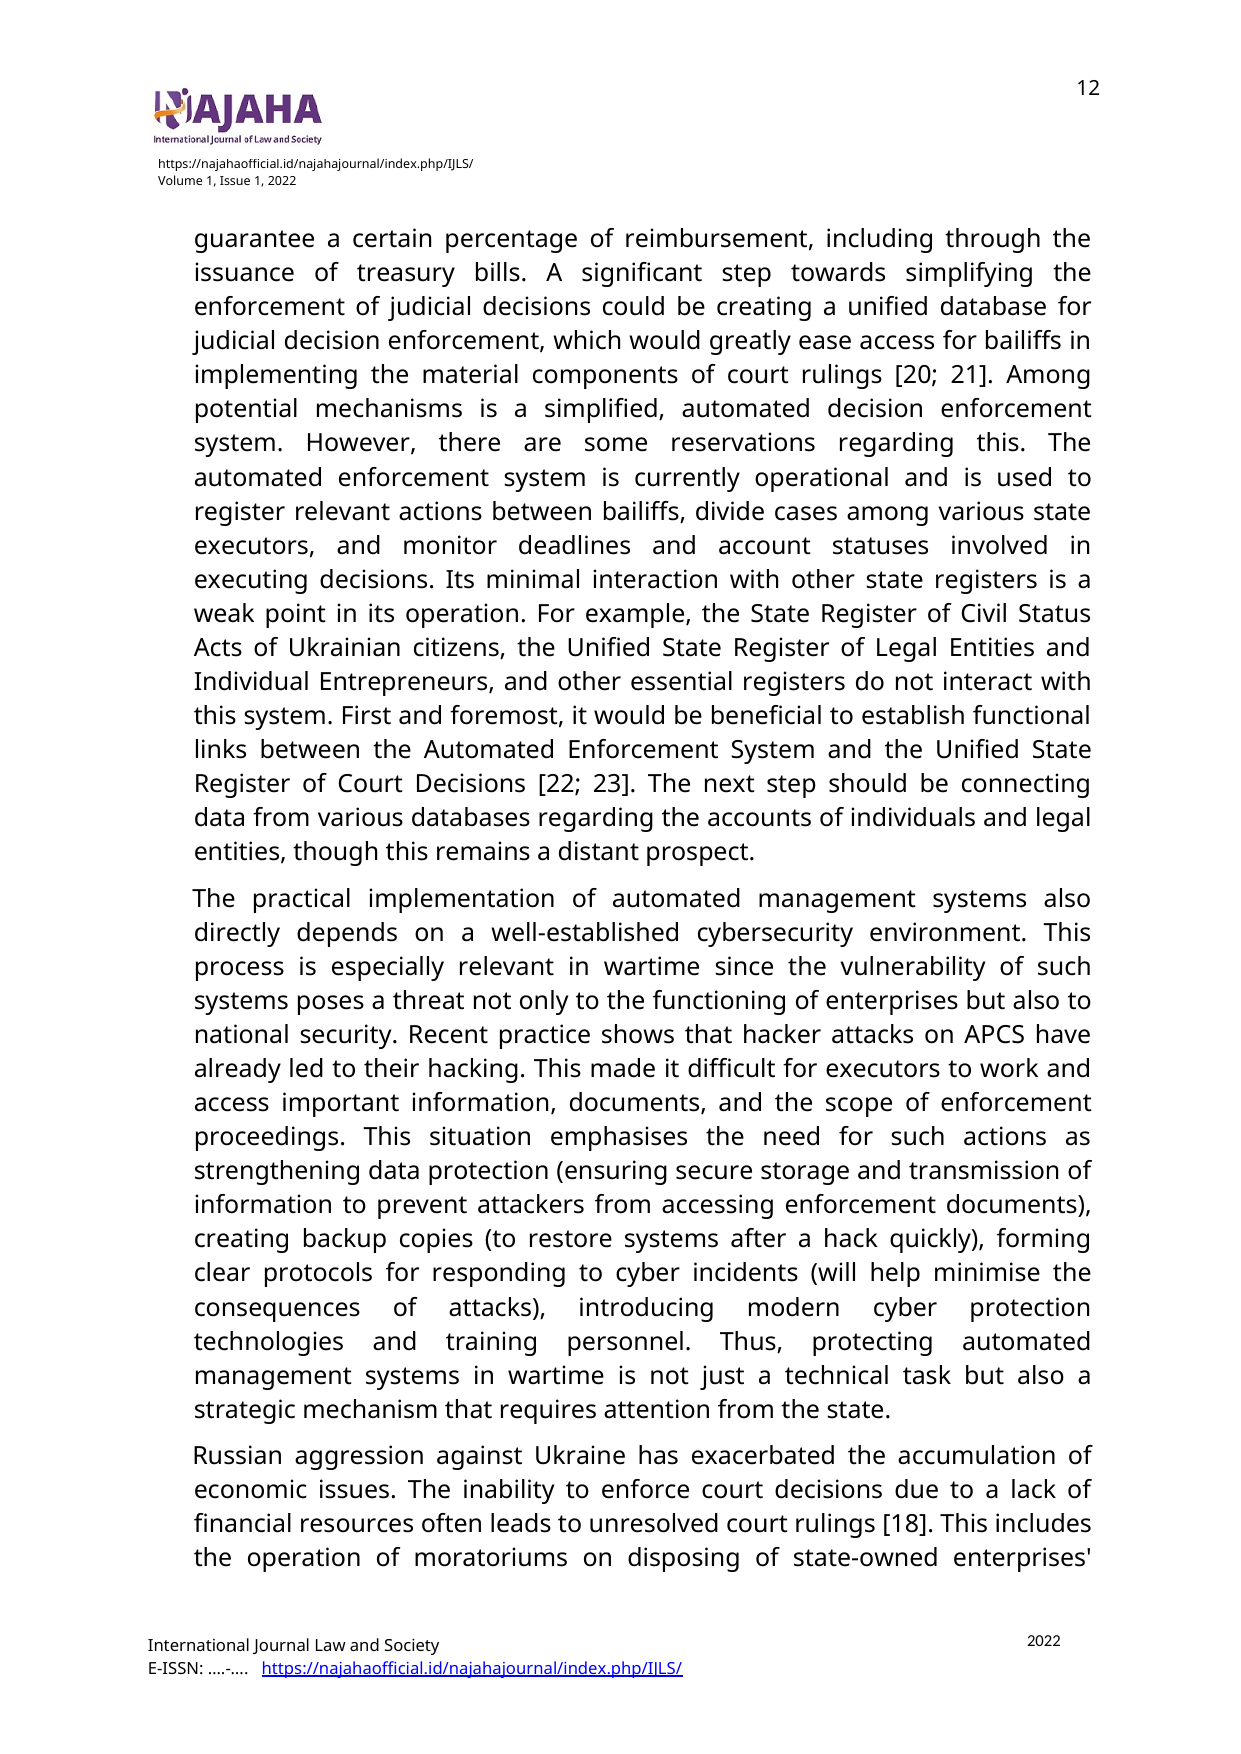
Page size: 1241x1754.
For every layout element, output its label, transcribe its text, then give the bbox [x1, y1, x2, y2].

text The practical implementation of automated management systems also directly depends on a well-established cybersecurity environment. This process is especially relevant in wartime since the vulnerability of such systems poses a threat not only to the functioning of enterprises but also to national security. Recent practice shows that hacker attacks on APCS have already led to their hacking. This made it difficult for executors to work and access important information, documents, and the scope of enforcement proceedings. This situation emphasises the need for such actions as strengthening data protection (ensuring secure storage and transmission of information to prevent attackers from accessing enforcement documents), creating backup copies (to restore systems after a hack quickly), forming clear protocols for responding to cyber incidents (will help minimise the consequences of attacks), introducing modern cyber protection technologies and training personnel. Thus, protecting automated management systems in wartime is not just a technical task but also a strategic mechanism that requires attention from the state. [192, 880, 1093, 1425]
picture [147, 75, 327, 159]
